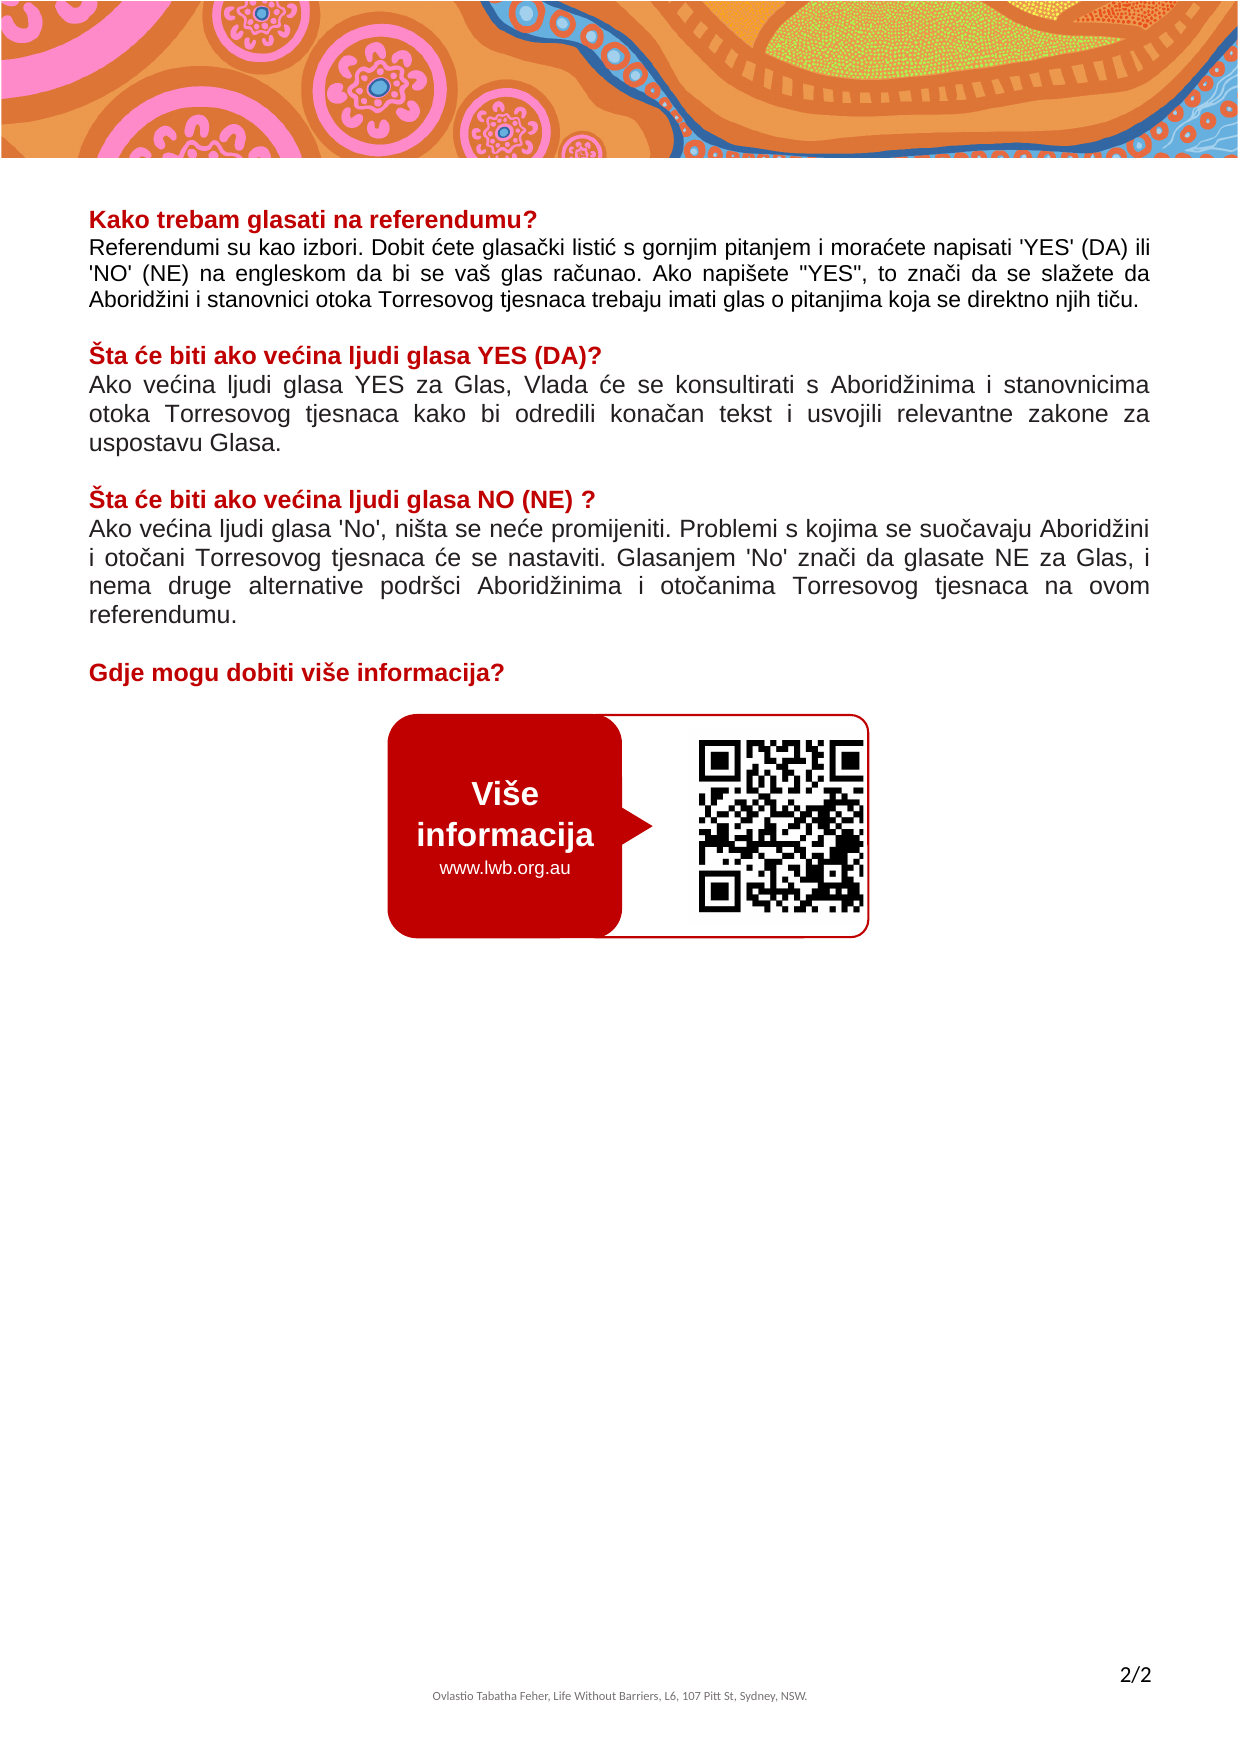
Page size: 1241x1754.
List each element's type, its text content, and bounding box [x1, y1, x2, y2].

text Kako trebam glasati na referendumu? [89, 205, 1152, 233]
text Šta će biti ako većina ljudi glasa YES (DA)? [89, 341, 1152, 370]
text Referendumi su kao izbori. Dobit ćete glasački listić s gornjim pitanjem i moraćete napisati 'YES' (DA) ili 'NO' (NE) na engleskom da bi se vaš glas računao. Ako napišete "YES", to znači da se slažete da Aboridžini i stanovnici otoka Torresovog tjesnaca trebaju imati glas o pitanjima koja se direktno njih tiču. [89, 233, 1152, 313]
text Ako većina ljudi glasa YES za Glas, Vlada će se konsultirati s Aboridžinima i stanovnicima otoka Torresovog tjesnaca kako bi odredili konačan tekst i usvojili relevantne zakone za uspostavu Glasa. [89, 370, 1152, 456]
picture [687, 728, 864, 924]
text Ako većina ljudi glasa 'No', ništa se neće promijeniti. Problemi s kojima se suočavaju Aboridžini i otočani Torresovog tjesnaca će se nastaviti. Glasanjem 'No' znači da glasate NE za Glas, i nema druge alternative podršci Aboridžinima i otočanima Torresovog tjesnaca na ovom referendumu. [89, 514, 1152, 629]
text Šta će biti ako većina ljudi glasa NO (NE) ? [89, 485, 1152, 514]
text Gdje mogu dobiti više informacija? [89, 658, 1152, 686]
picture [11, 1, 1236, 161]
